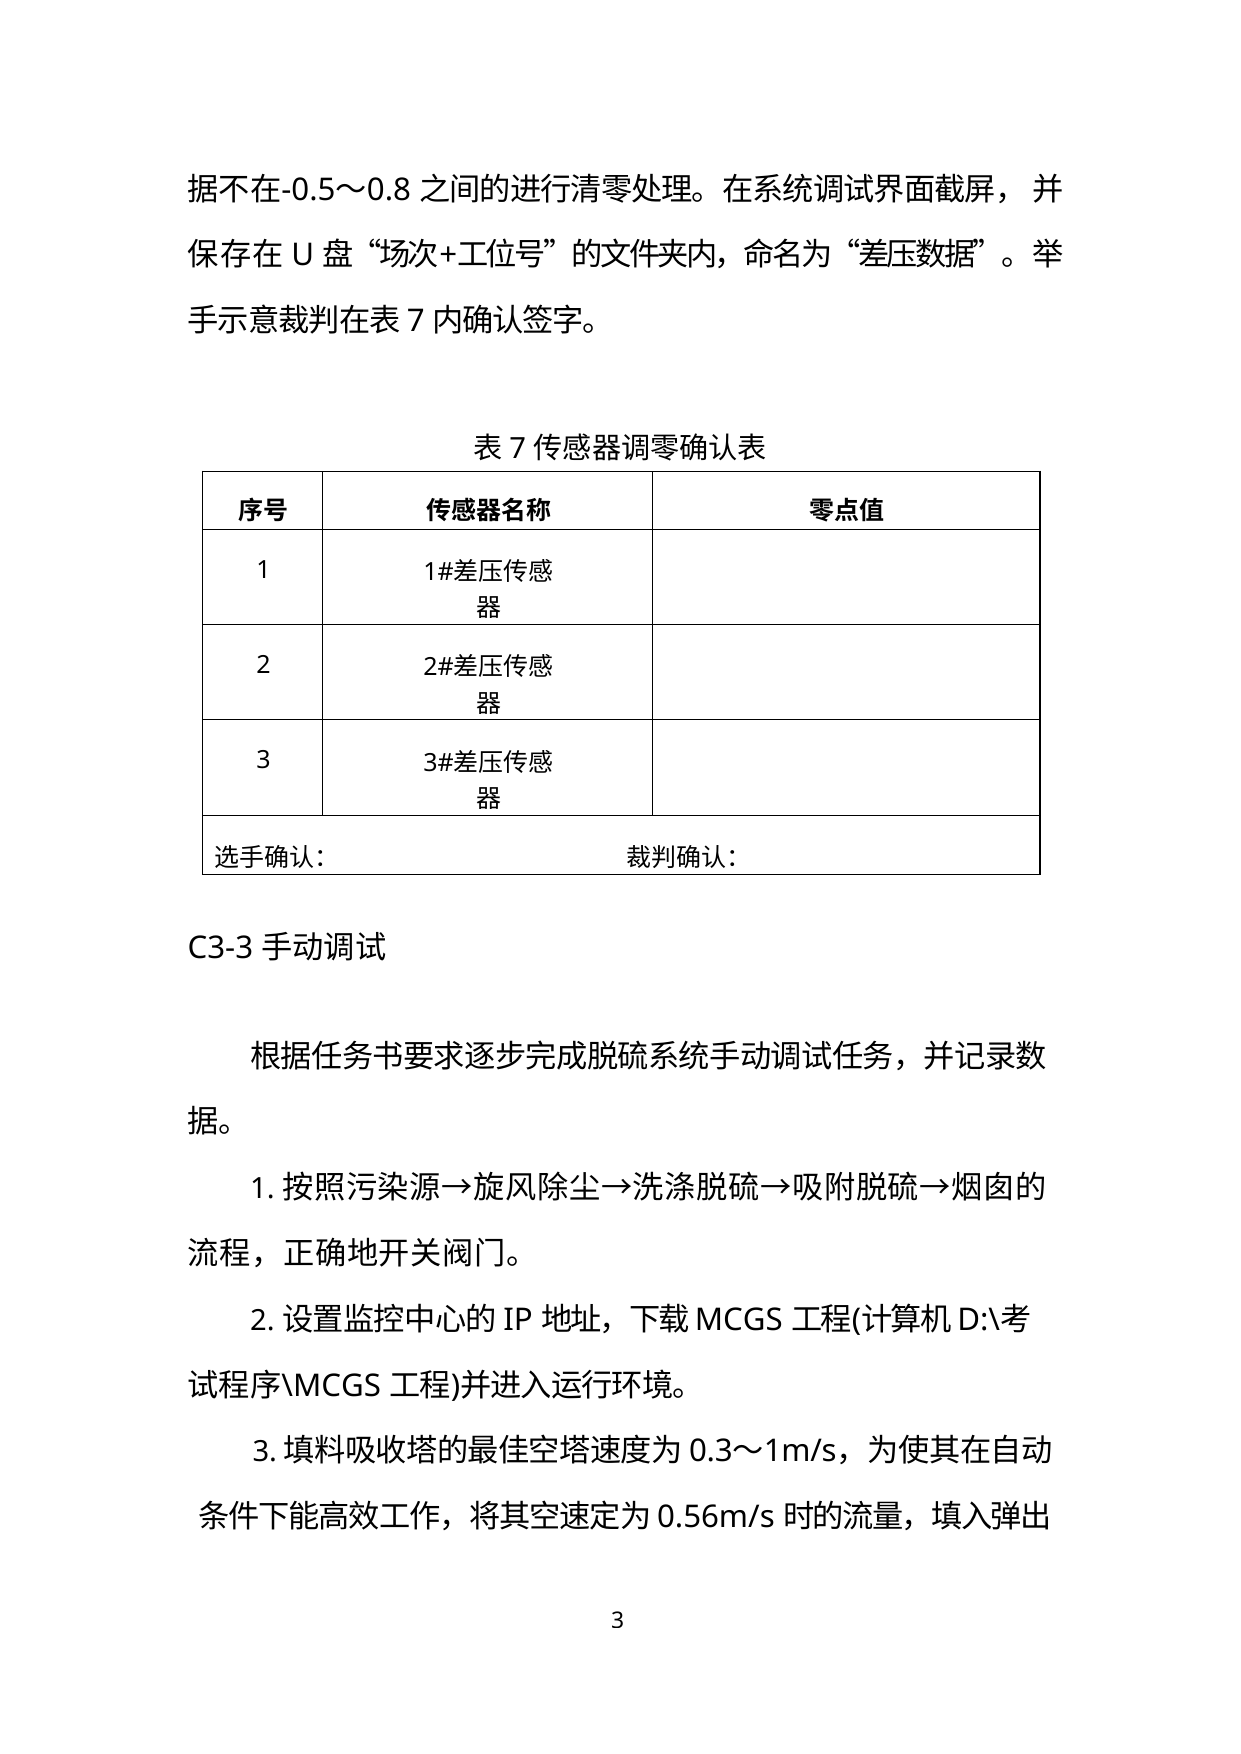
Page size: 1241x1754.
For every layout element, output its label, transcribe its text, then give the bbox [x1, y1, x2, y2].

list 按照污染源→旋风除尘→洗涤脱硫→吸附脱硫→烟囱的流程，正确地开关阀门。 [187, 1163, 1053, 1273]
table_cell 3 [203, 720, 322, 815]
table_header 零点值 [653, 472, 1039, 529]
table_cell 1#差压传感器 [323, 530, 652, 624]
table_cell 1 [203, 530, 322, 624]
table_cell [653, 625, 1039, 719]
text 据不在-0.5～0.8 之间的进行清零处理。在系统调试界面截屏， 并保存在U 盘“场次+工位号”的文件夹内，命名为“差压数据”。举手示意裁判在表 7 内确认签字。 [187, 164, 1068, 341]
text 根据任务书要求逐步完成脱硫系统手动调试任务，并记录数据。 [187, 1031, 1053, 1142]
text 表 7 传感器调零确认表 [50, 425, 1190, 467]
table_cell [653, 530, 1039, 624]
table_cell 2#差压传感器 [323, 625, 652, 719]
table_cell 3#差压传感器 [323, 720, 652, 815]
table_cell 2 [203, 625, 322, 719]
list 设置监控中心的 IP 地址，下载 MCGS 工程(计算机 D:\考试程序\MCGS 工程)并进入运行环境。 [187, 1294, 1053, 1405]
table_cell [653, 720, 1039, 815]
table_header 序号 [203, 472, 322, 529]
table_cell 选手确认： 裁判确认： [203, 816, 1039, 874]
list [187, 1426, 1053, 1537]
text C3-3 手动调试 [187, 922, 1190, 968]
table_header 传感器名称 [323, 472, 652, 529]
